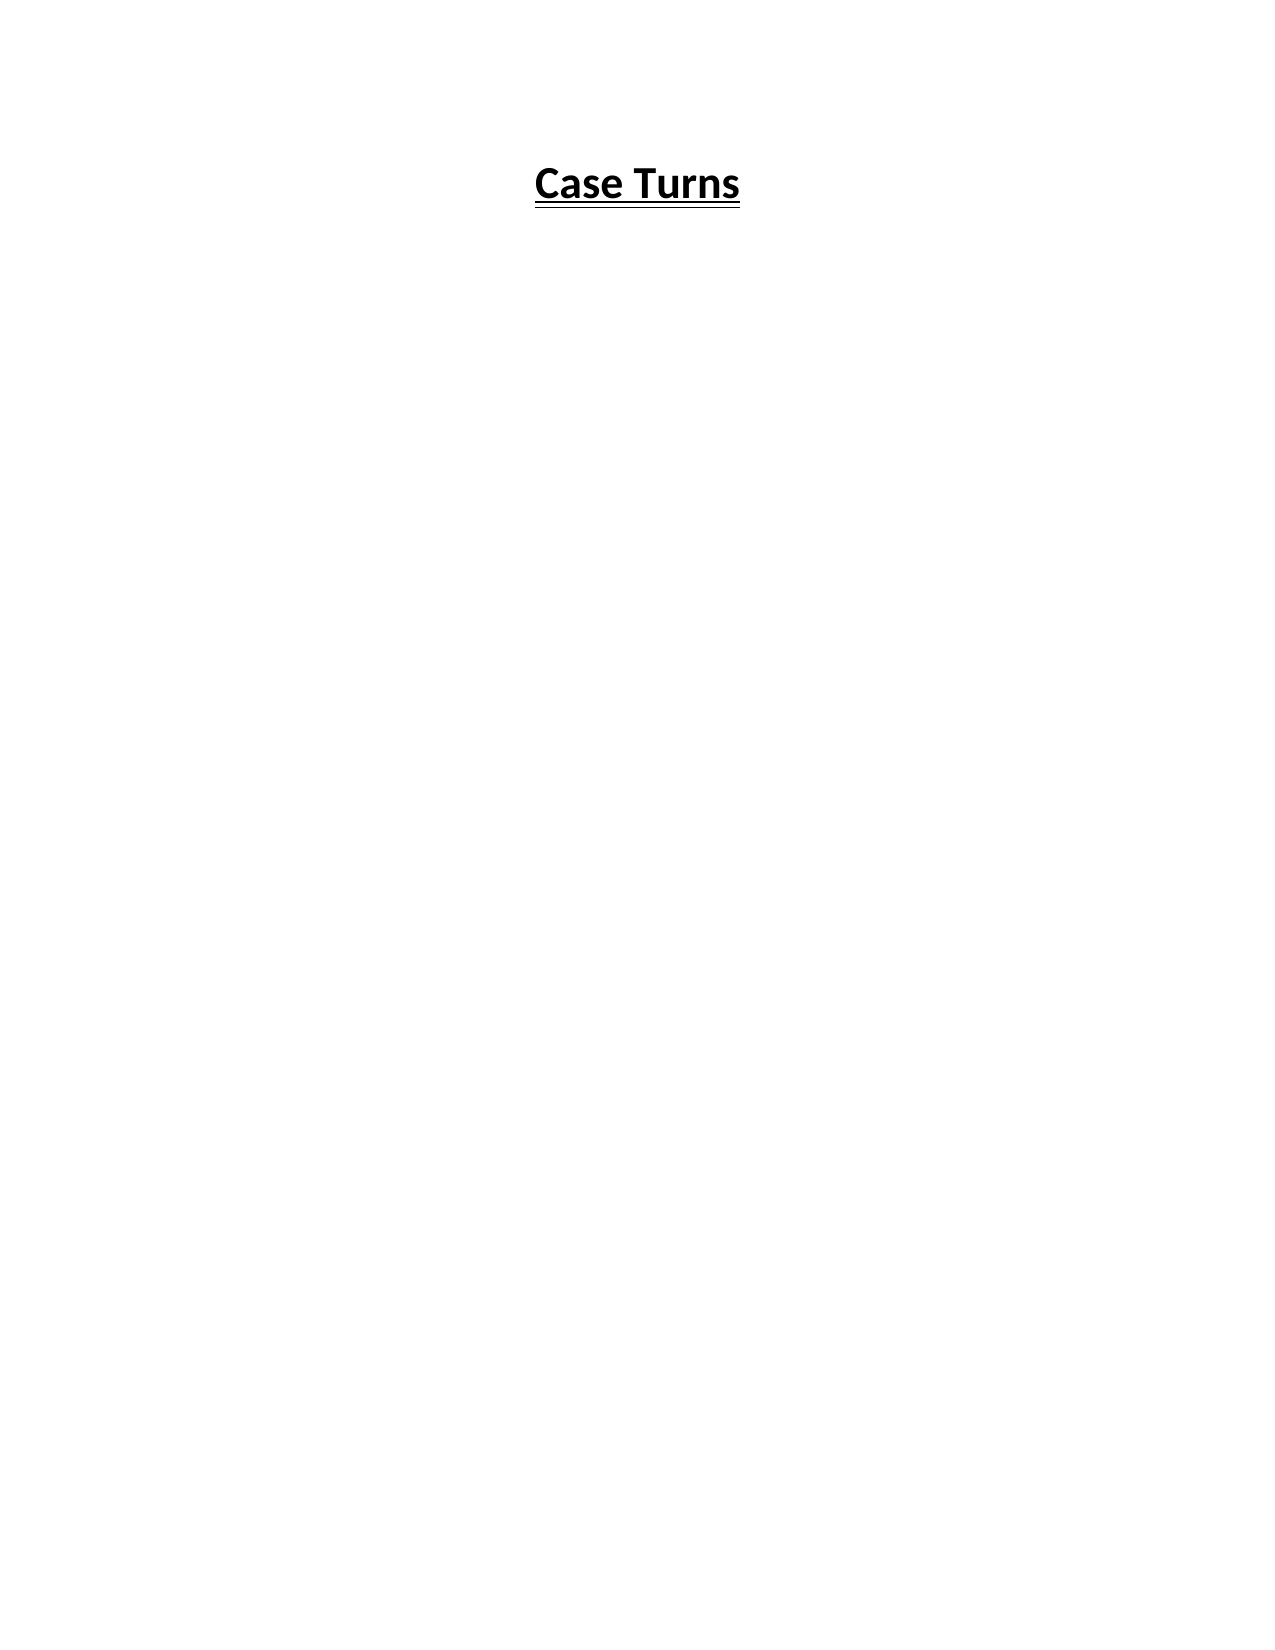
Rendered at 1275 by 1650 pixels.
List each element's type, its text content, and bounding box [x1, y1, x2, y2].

subtitle Case Turns [187, 154, 1087, 210]
